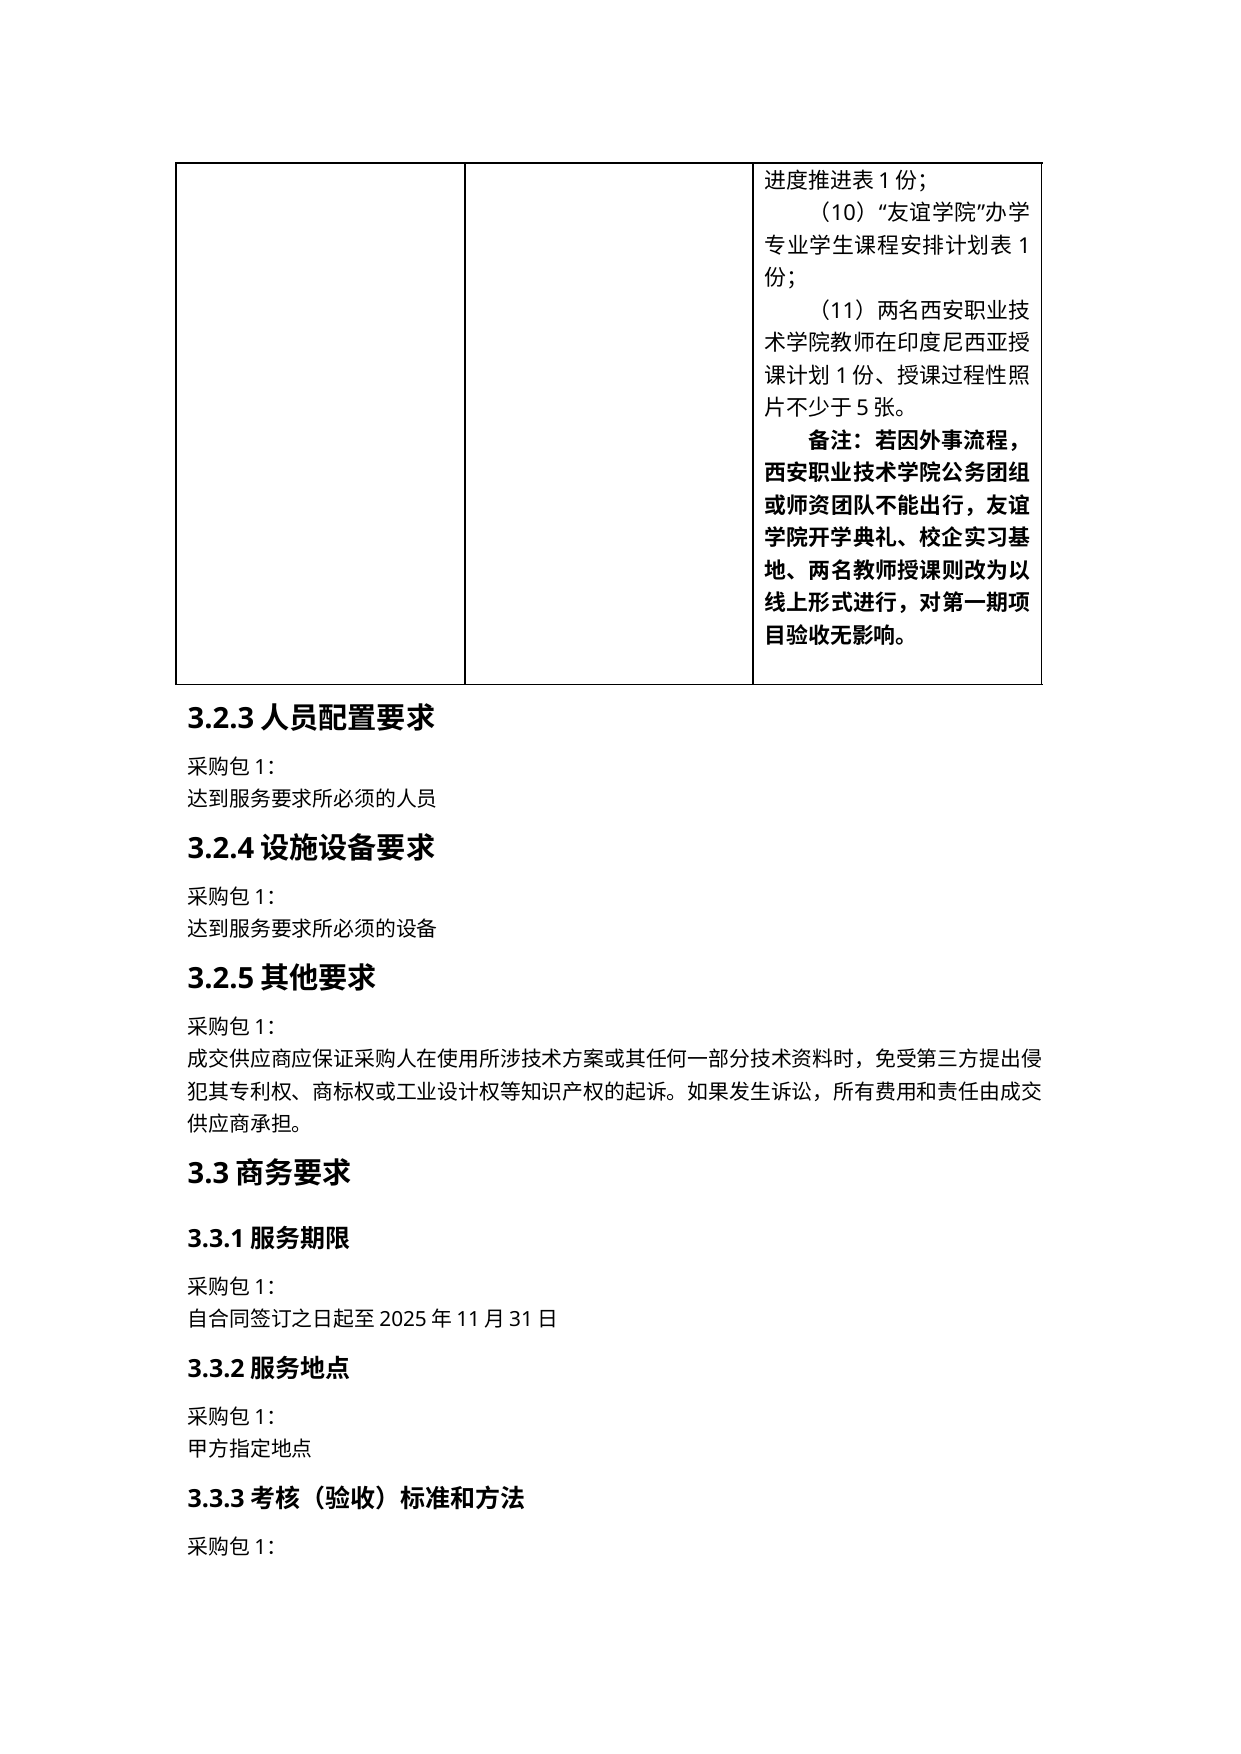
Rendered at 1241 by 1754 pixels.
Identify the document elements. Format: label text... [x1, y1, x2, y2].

text 3.2.5其他要求 [187, 945, 1053, 1010]
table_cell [754, 164, 1041, 683]
text 达到服务要求所必须的设备 [187, 913, 1053, 945]
text 成交供应商应保证采购人在使用所涉技术方案或其任何一部分技术资料时，免受第三方提出侵犯其专利权、商标权或工业设计权等知识产权的起诉。如果发生诉讼，所有费用和责任由成交供应商承担。 [187, 1043, 1053, 1140]
text 采购包1： [187, 750, 1053, 783]
text 采购包1： [187, 1530, 1053, 1563]
text 3.2.4设施设备要求 [187, 815, 1053, 880]
text 采购包1： [187, 1400, 1053, 1433]
text 自合同签订之日起至2025年11月31日 [187, 1303, 1053, 1335]
text 3.3商务要求 [187, 1140, 1053, 1205]
text 甲方指定地点 [187, 1433, 1053, 1465]
text 采购包1： [187, 880, 1053, 913]
text 采购包1： [187, 1270, 1053, 1303]
table_cell 1 [177, 164, 464, 683]
table_cell [466, 164, 752, 683]
text 3.3.3考核（验收）标准和方法 [187, 1465, 1053, 1530]
text 3.3.1服务期限 [187, 1205, 1053, 1270]
text 采购包1： [187, 1010, 1053, 1043]
text 3.2.3人员配置要求 [187, 685, 1053, 750]
text 达到服务要求所必须的人员 [187, 783, 1053, 815]
text 3.3.2服务地点 [187, 1335, 1053, 1400]
